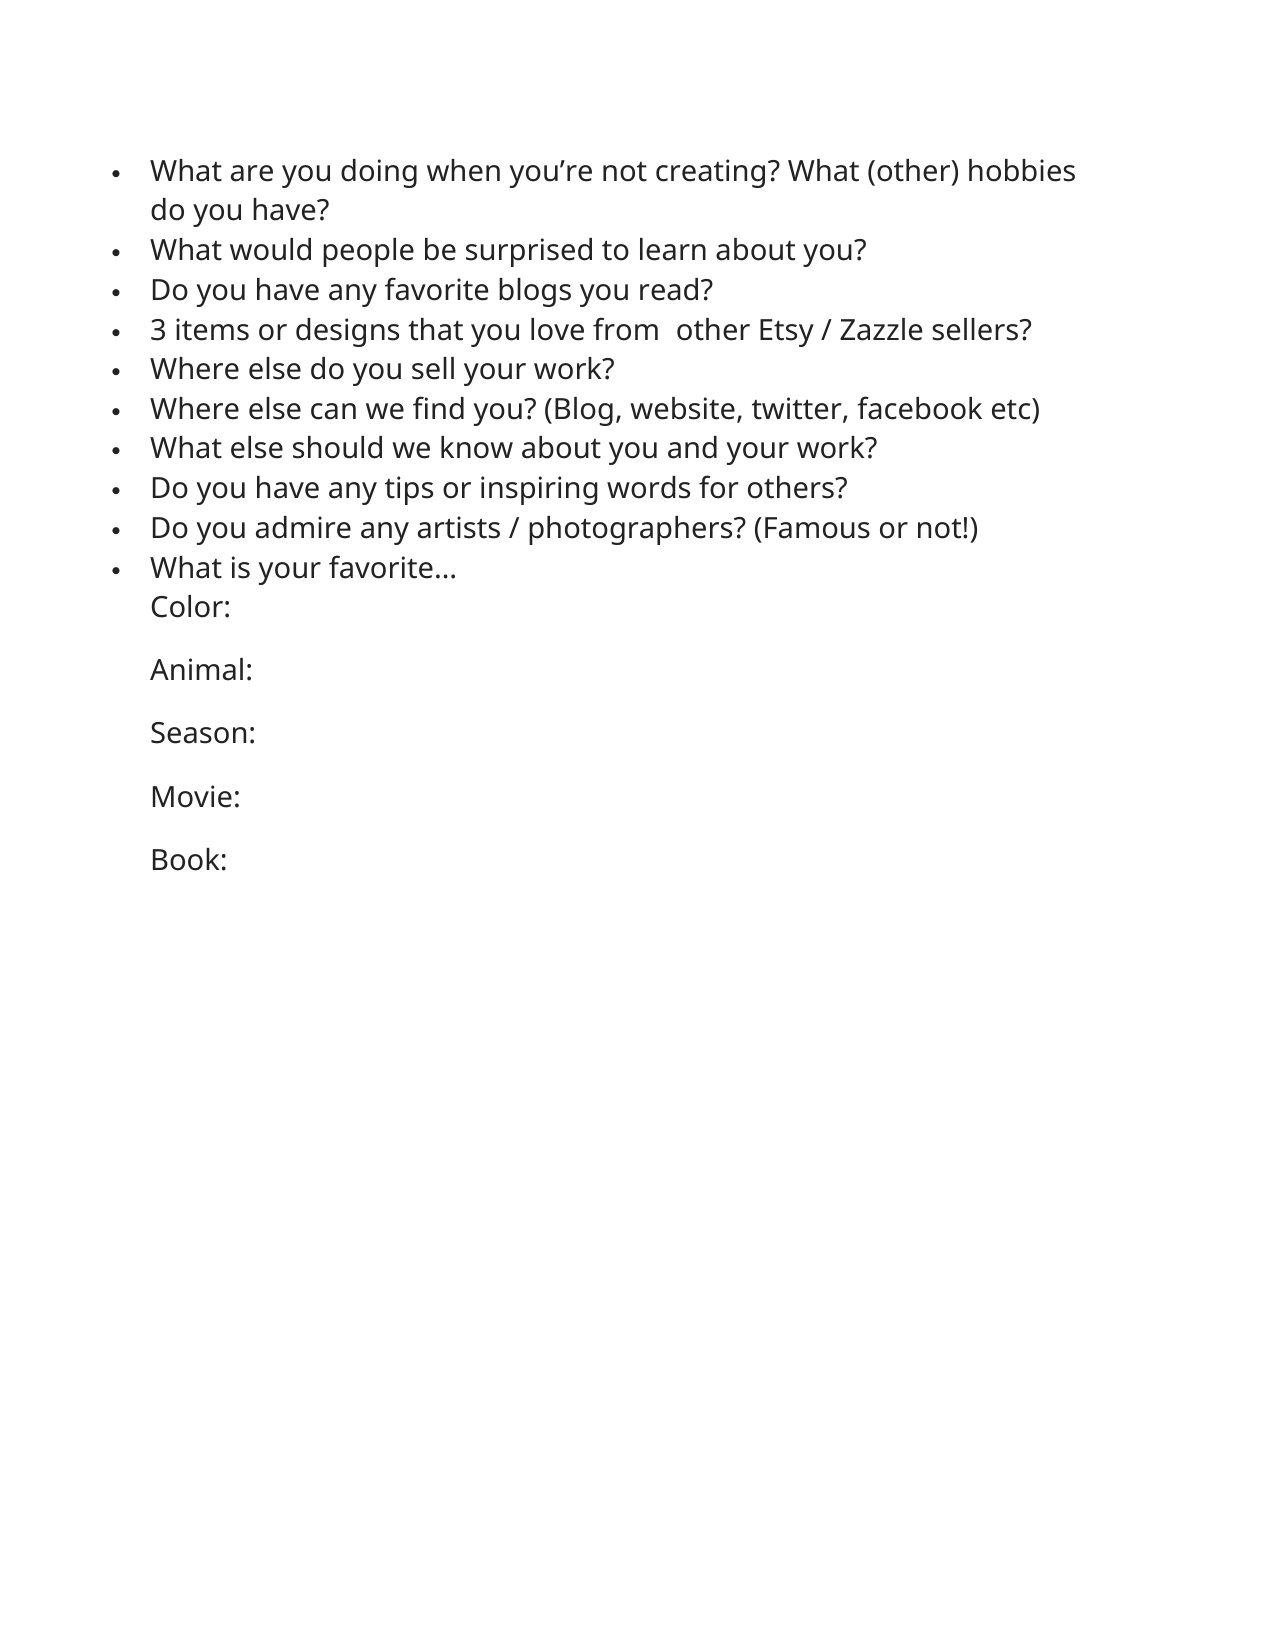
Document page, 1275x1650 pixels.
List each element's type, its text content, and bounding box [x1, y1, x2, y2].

list 3 items or designs that you love from other Etsy / Zazzle sellers? [150, 309, 1125, 348]
text Animal: [150, 650, 1125, 689]
list Do you have any tips or inspiring words for others? [150, 467, 1125, 507]
text Color: [150, 587, 1125, 626]
text Season: [150, 713, 1125, 752]
list Where else can we find you? (Blog, website, twitter, facebook etc) [150, 388, 1125, 428]
list What are you doing when you’re not creating? What (other) hobbies do you have? [150, 150, 1125, 229]
list Where else do you sell your work? [150, 348, 1125, 388]
list Do you have any favorite blogs you read? [150, 269, 1125, 309]
list What else should we know about you and your work? [150, 428, 1125, 467]
list What would people be surprised to learn about you? [150, 229, 1125, 269]
list What is your favorite… [150, 547, 1125, 587]
text Book: [150, 839, 1125, 879]
text Movie: [150, 776, 1125, 816]
list Do you admire any artists / photographers? (Famous or not!) [150, 507, 1125, 547]
